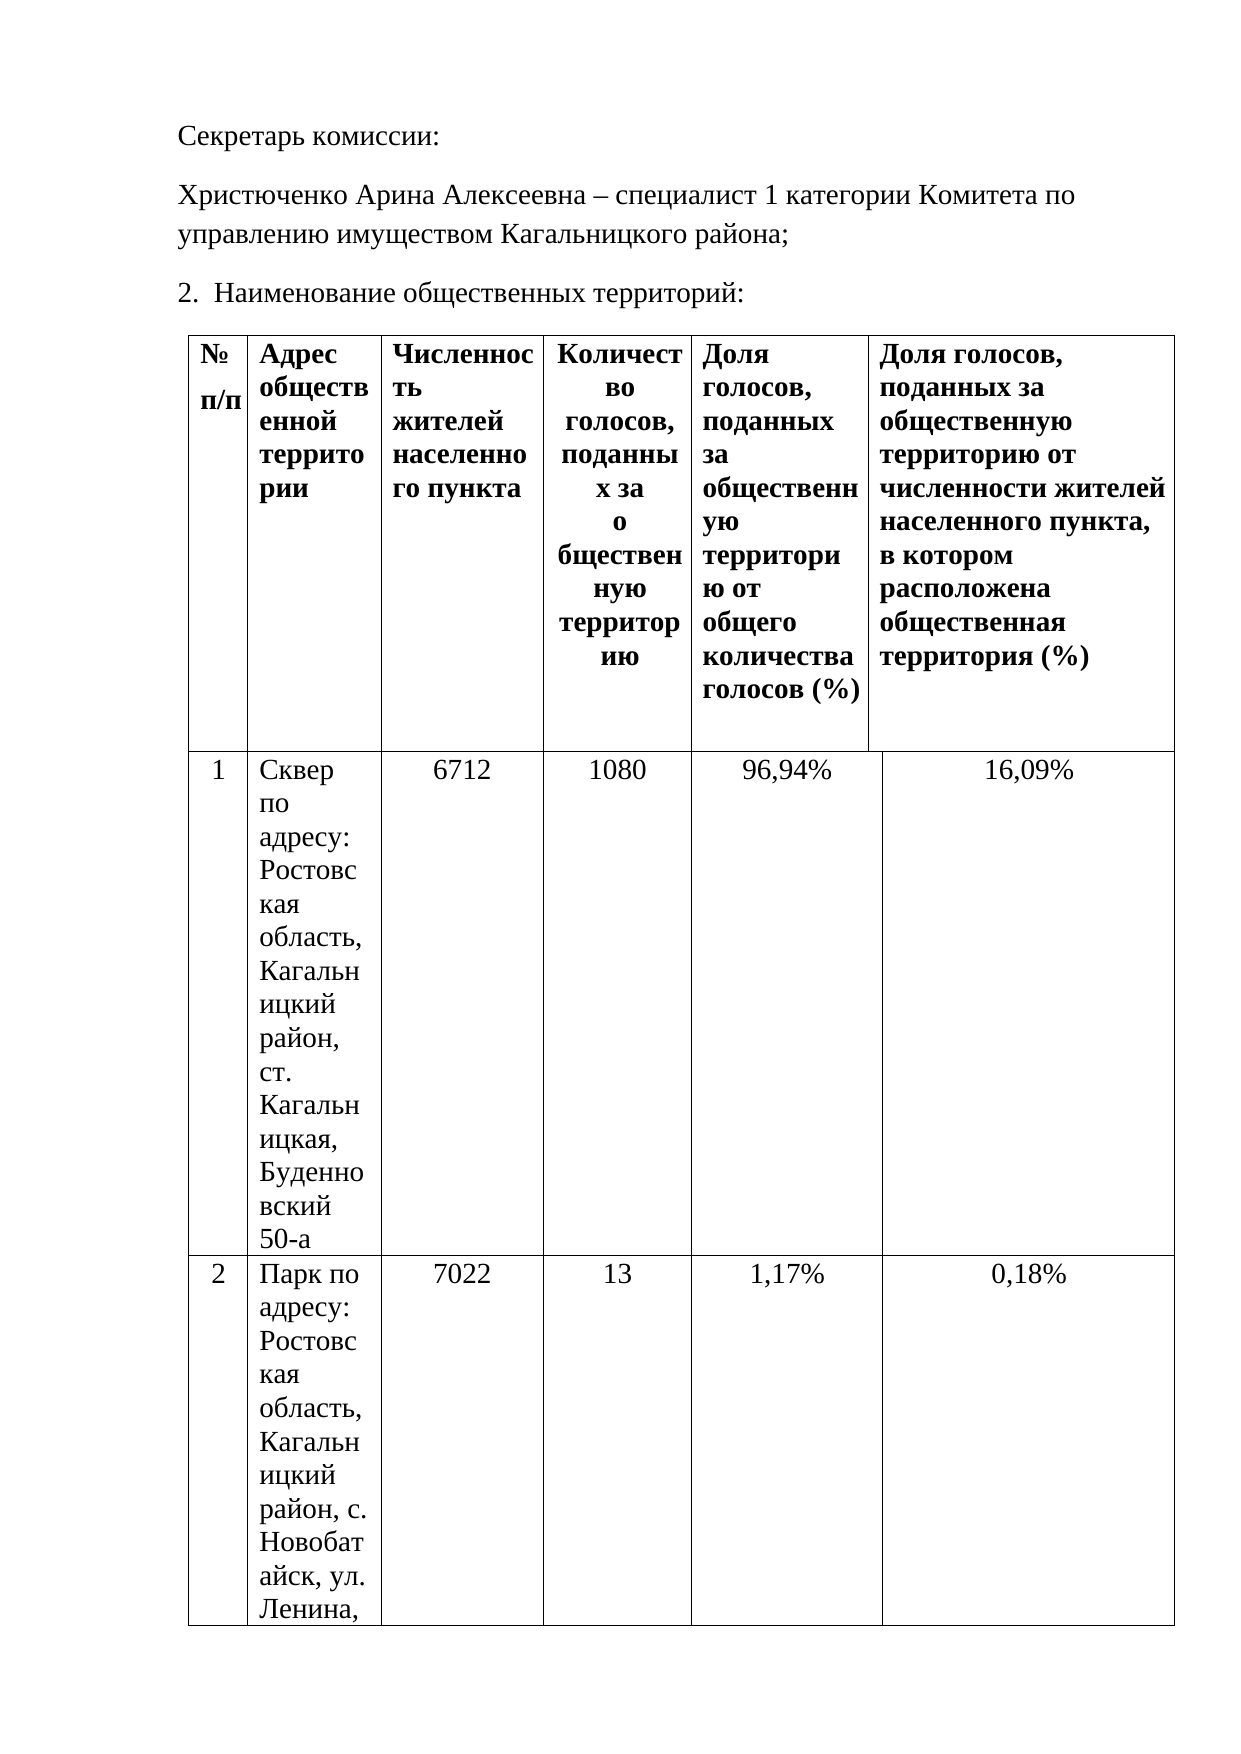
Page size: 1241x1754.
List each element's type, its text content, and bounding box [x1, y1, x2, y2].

table_header Доля голосов, поданных за общественную территорию от численности жителей населенного пункта, в котором расположена общественная территория (%) [869, 336, 1174, 751]
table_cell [248, 1256, 381, 1625]
table_cell 13 [544, 1256, 691, 1625]
table_cell 0,18% [883, 1256, 1174, 1625]
table_cell 1,17% [692, 1256, 882, 1625]
table_cell 1080 [544, 752, 691, 1255]
table_header № п/п [189, 336, 247, 751]
table_cell 7022 [382, 1256, 543, 1625]
table_cell 2 [189, 1256, 247, 1625]
table_cell 96,94% [692, 752, 882, 1255]
table_header Численность жителей населенного пункта [382, 336, 543, 751]
text Секретарь комиссии: [177, 118, 1152, 152]
table_cell 6712 [382, 752, 543, 1255]
table_cell 16,09% [883, 752, 1174, 1255]
table_header Доля голосов, поданных за общественную территорию от общего количества голосов (%) [692, 336, 868, 751]
table_header Количество голосов, поданных за общественную территорию [544, 336, 691, 751]
table_header Адрес общественной территории [248, 336, 381, 751]
text 2. Наименование общественных территорий: [177, 275, 1152, 309]
table_cell Сквер по адресу: Ростовская область, Кагальницкий район, ст. Кагальницкая, Буденновский 50-а [248, 752, 381, 1255]
table_cell 1 [189, 752, 247, 1255]
text Христюченко Арина Алексеевна – специалист 1 категории Комитета по управлению имуществом Кагальницкого района; [177, 177, 1152, 249]
